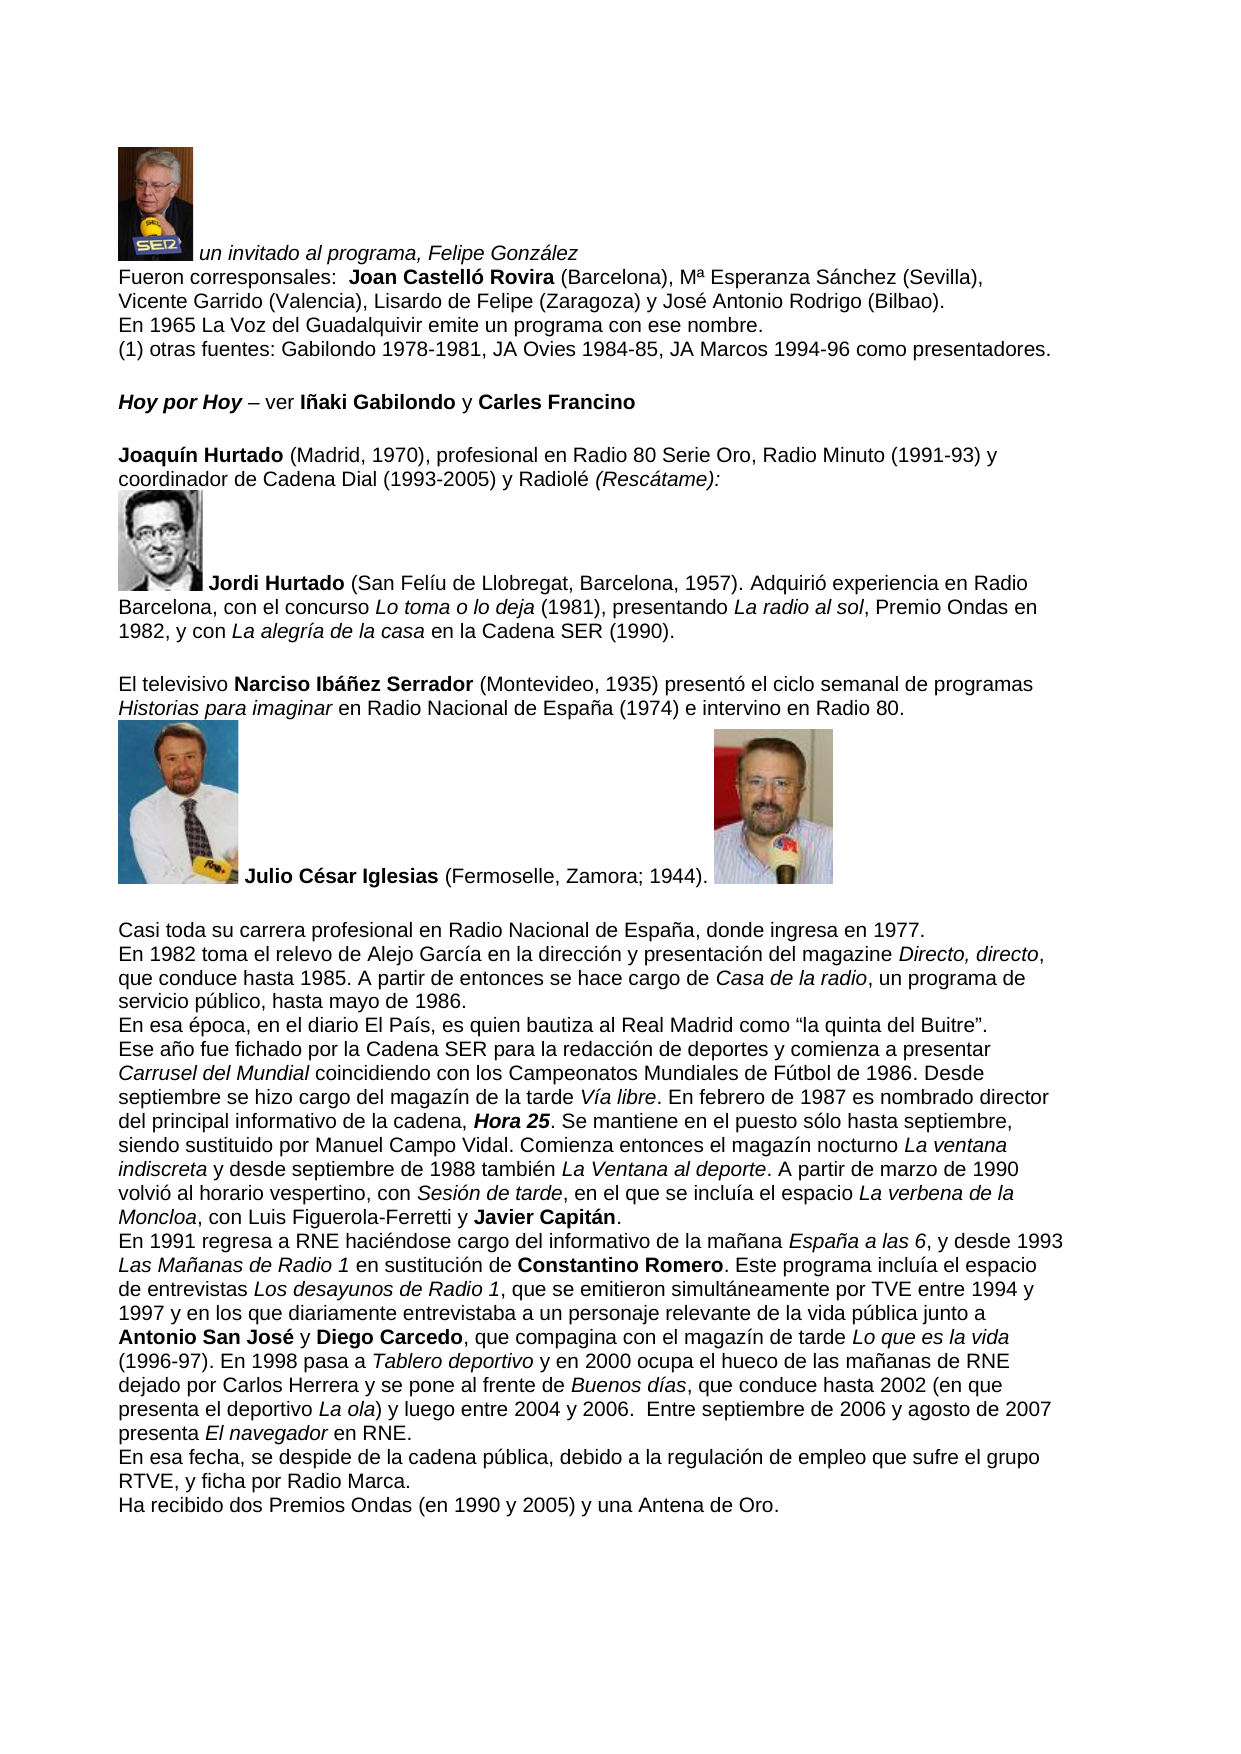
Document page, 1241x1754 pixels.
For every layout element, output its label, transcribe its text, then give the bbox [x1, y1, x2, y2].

picture [118, 720, 239, 884]
text En 1965 del Guadalquivir emite un programa con ese nombre. (1) otras fuentes: Gabilondo 1978-1981, JA Ovies 1984-85, JA Marcos 1994-96 como presentadores. [118, 312, 1063, 360]
picture [118, 490, 203, 591]
picture [714, 729, 833, 884]
text un invitado al programa, Felipe González Fueron corresponsales: Joan Castelló Rovira (Barcelona), Mª Esperanza Sánchez (Sevilla), Vicente Garrido (Valencia), Lisardo de Felipe (Zaragoza) y José Antonio Rodrigo (Bilbao). [118, 148, 1063, 312]
picture [118, 147, 194, 261]
subtitle Casi toda su carrera profesional en Radio Nacional de España, donde ingresa en 1977. En 1982 toma el relevo de Alejo García en la dirección y presentación del magazine Directo, directo, que conduce hasta 1985. A partir de entonces se hace cargo de Casa de la radio, un programa de servicio público, hasta mayo de 1986. En esa época, en el diario El País, es quien bautiza al Real Madrid como “la quinta del Buitre”. Ese año fue fichado por la Cadena SER para la redacción de deportes y comienza a presentar Carrusel del Mundial coincidiendo con los Campeonatos Mundiales de Fútbol de 1986. Desde septiembre se hizo cargo del magazín de la tarde Vía libre. En febrero de 1987 es nombrado director del principal informativo de la cadena, Hora 25. Se mantiene en el puesto sólo hasta septiembre, siendo sustituido por Manuel Campo Vidal. Comienza entonces el magazín nocturno La ventana indiscreta y desde septiembre de 1988 también al deporte. A partir de marzo de 1990 volvió al horario vespertino, con Sesión de tarde, en el que se incluía el espacio La verbena de , con Luis Figuerola-Ferretti y Javier Capitán. En 1991 regresa a RNE haciéndose cargo del informativo de la mañana España a las 6, y desde 1993 Las Mañanas de Radio 1 en sustitución de Constantino Romero. Este programa incluía el espacio de entrevistas Los desayunos de Radio 1, que se emitieron simultáneamente por TVE entre 1994 y 1997 y en los que diariamente entrevistaba a un personaje relevante de la vida pública junto a Antonio San José y Diego Carcedo, que compagina con el magazín de tarde Lo que es la vida (1996-97). En 1998 pasa a Tablero deportivo y en 2000 ocupa el hueco de las mañanas de RNE dejado por Carlos Herrera y se pone al frente de Buenos días, que conduce hasta 2002 (en que presenta el deportivo La ola) y luego entre 2004 y 2006. Entre septiembre de 2006 y agosto de 2007 presenta El navegador en RNE. En esa fecha, se despide de la cadena pública, debido a la regulación de empleo que sufre el grupo RTVE, y ficha por Radio Marca. Ha recibido dos Premios Ondas (en 1990 y 2005) y una Antena de Oro. [118, 917, 1063, 1516]
subtitle Joaquín Hurtado (Madrid, 1970), profesional en Radio 80 Serie Oro, Radio Minuto (1991-93) y coordinador de Cadena Dial (1993-2005) y Radiolé (Rescátame): Jordi Hurtado (San Felíu de Llobregat, Barcelona, 1957). Adquirió experiencia en Radio Barcelona, con el concurso Lo toma o lo deja (1981), presentando La radio al sol, Premio Ondas en 1982, y con La alegría de la casa en la Cadena SER (1990). [118, 443, 1063, 643]
subtitle El televisivo Narciso Ibáñez Serrador (Montevideo, 1935) presentó el ciclo semanal de programas Historias para imaginar en Radio Nacional de España (1974) e intervino en Radio 80. Julio César Iglesias (Fermoselle, Zamora; 1944). [118, 672, 1063, 888]
subtitle Hoy por Hoy – ver Iñaki Gabilondo y Carles Francino [118, 389, 1063, 413]
